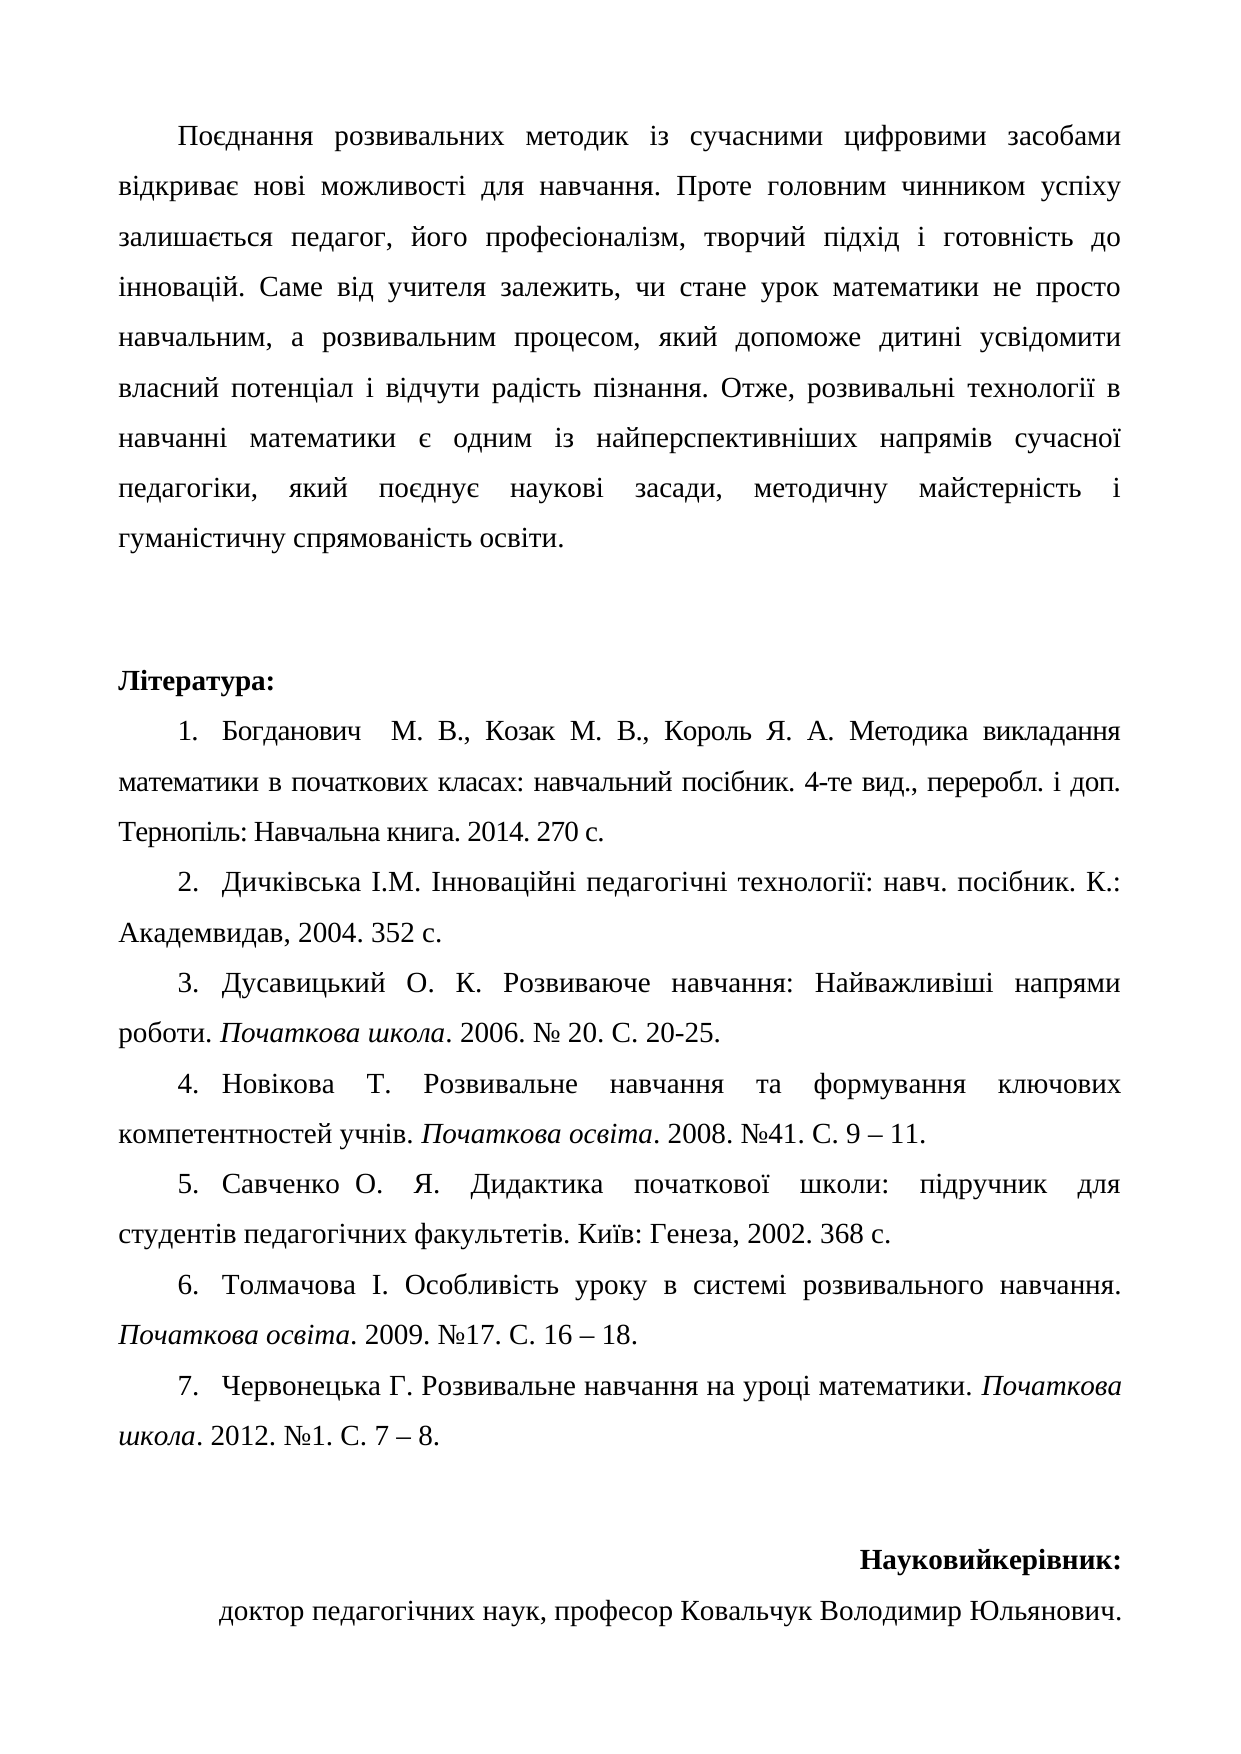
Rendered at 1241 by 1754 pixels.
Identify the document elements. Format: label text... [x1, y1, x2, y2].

text Науковийкерівник: [118, 1542, 1122, 1576]
list Богданович М. В., Козак М. В., Король Я. А. Методика викладання математики в початкових класах: навчальний посібник. 4-те вид., переробл. і доп. Тернопіль: Навчальна книга. 2014. 270 с. [118, 713, 1122, 848]
list Толмачова І. Особливість уроку в системі розвивального навчання. Початкова освіта. 2009. №17. С. 16 – 18. [118, 1267, 1122, 1351]
list Савченко О. Я. Дидактика початкової школи: підручник для студентів педагогічних факультетів. Київ: Генеза, 2002. 368 с. [118, 1166, 1122, 1250]
text доктор педагогічних наук, професор Ковальчук Володимир Юльянович. [118, 1593, 1122, 1626]
list Дусавицький О. К. Розвиваюче навчання: Найважливіші напрями роботи. Початкова школа. 2006. № 20. С. 20-25. [118, 965, 1122, 1049]
text Поєднання розвивальних методик із сучасними цифровими засобами відкриває нові можливості для навчання. Проте головним чинником успіху залишається педагог, його професіоналізм, творчий підхід і готовність до інновацій. Саме від учителя залежить, чи стане урок математики не просто навчальним, а розвивальним процесом, який допоможе дитині усвідомити власний потенціал і відчути радість пізнання. Отже, розвивальні технології в навчанні математики є одним із найперспективніших напрямів сучасної педагогіки, який поєднує наукові засади, методичну майстерність і гуманістичну спрямованість освіти. [118, 118, 1122, 554]
list Червонецька Г. Розвивальне навчання на уроці математики. Початкова школа. 2012. №1. С. 7 – 8. [118, 1368, 1122, 1451]
list Новікова Т. Розвивальне навчання та формування ключових компетентностей учнів. Початкова освіта. 2008. №41. С. 9 – 11. [118, 1066, 1122, 1149]
text Література: [118, 663, 1122, 697]
list Дичківська І.М. Інноваційні педагогічні технології: навч. посібник. К.: Академвидав, 2004. 352 с. [118, 864, 1122, 948]
